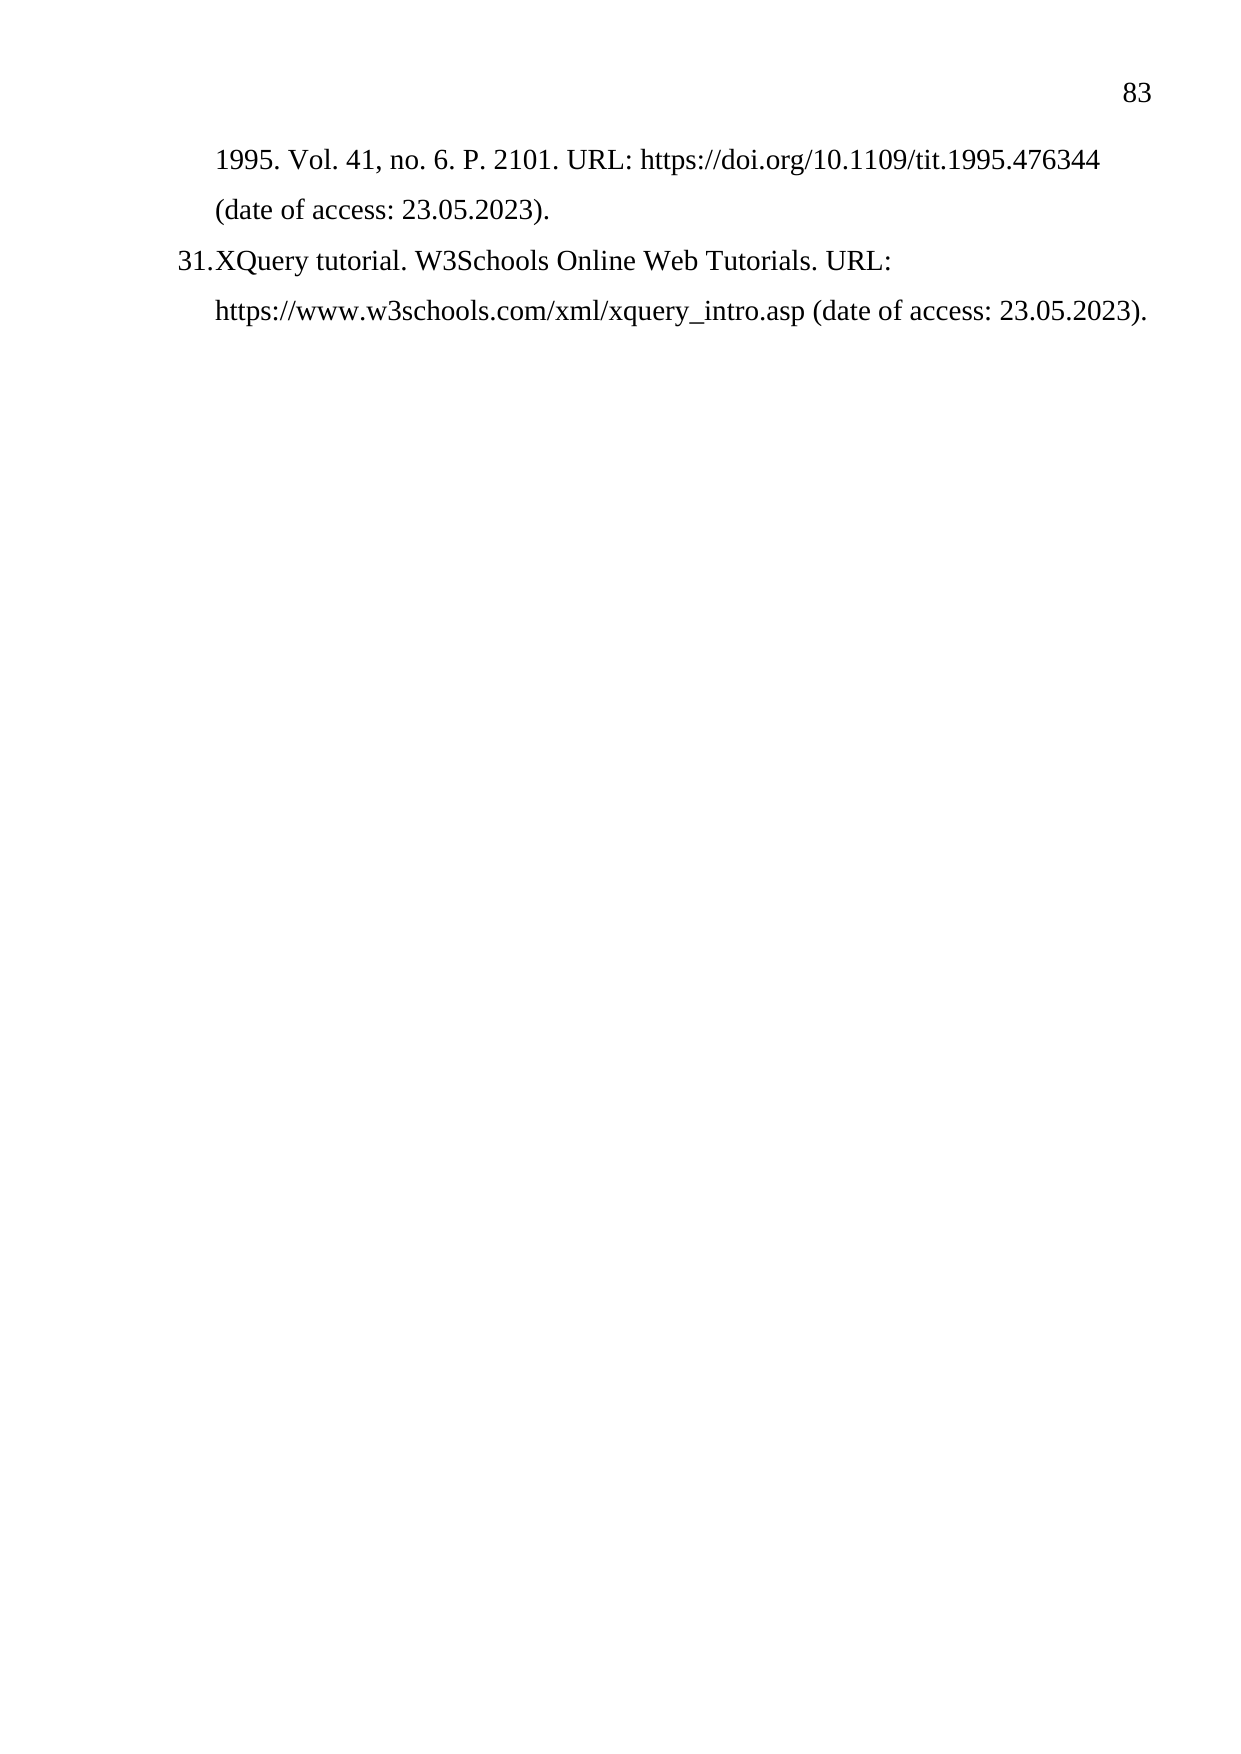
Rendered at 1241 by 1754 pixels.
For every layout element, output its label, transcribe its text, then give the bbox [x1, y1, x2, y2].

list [177, 142, 1152, 226]
list XQuery tutorial. W3Schools Online Web Tutorials. URL: https://www.w3schools.com/xml/xquery_intro.asp (date of access: 23.05.2023). [177, 243, 1152, 327]
